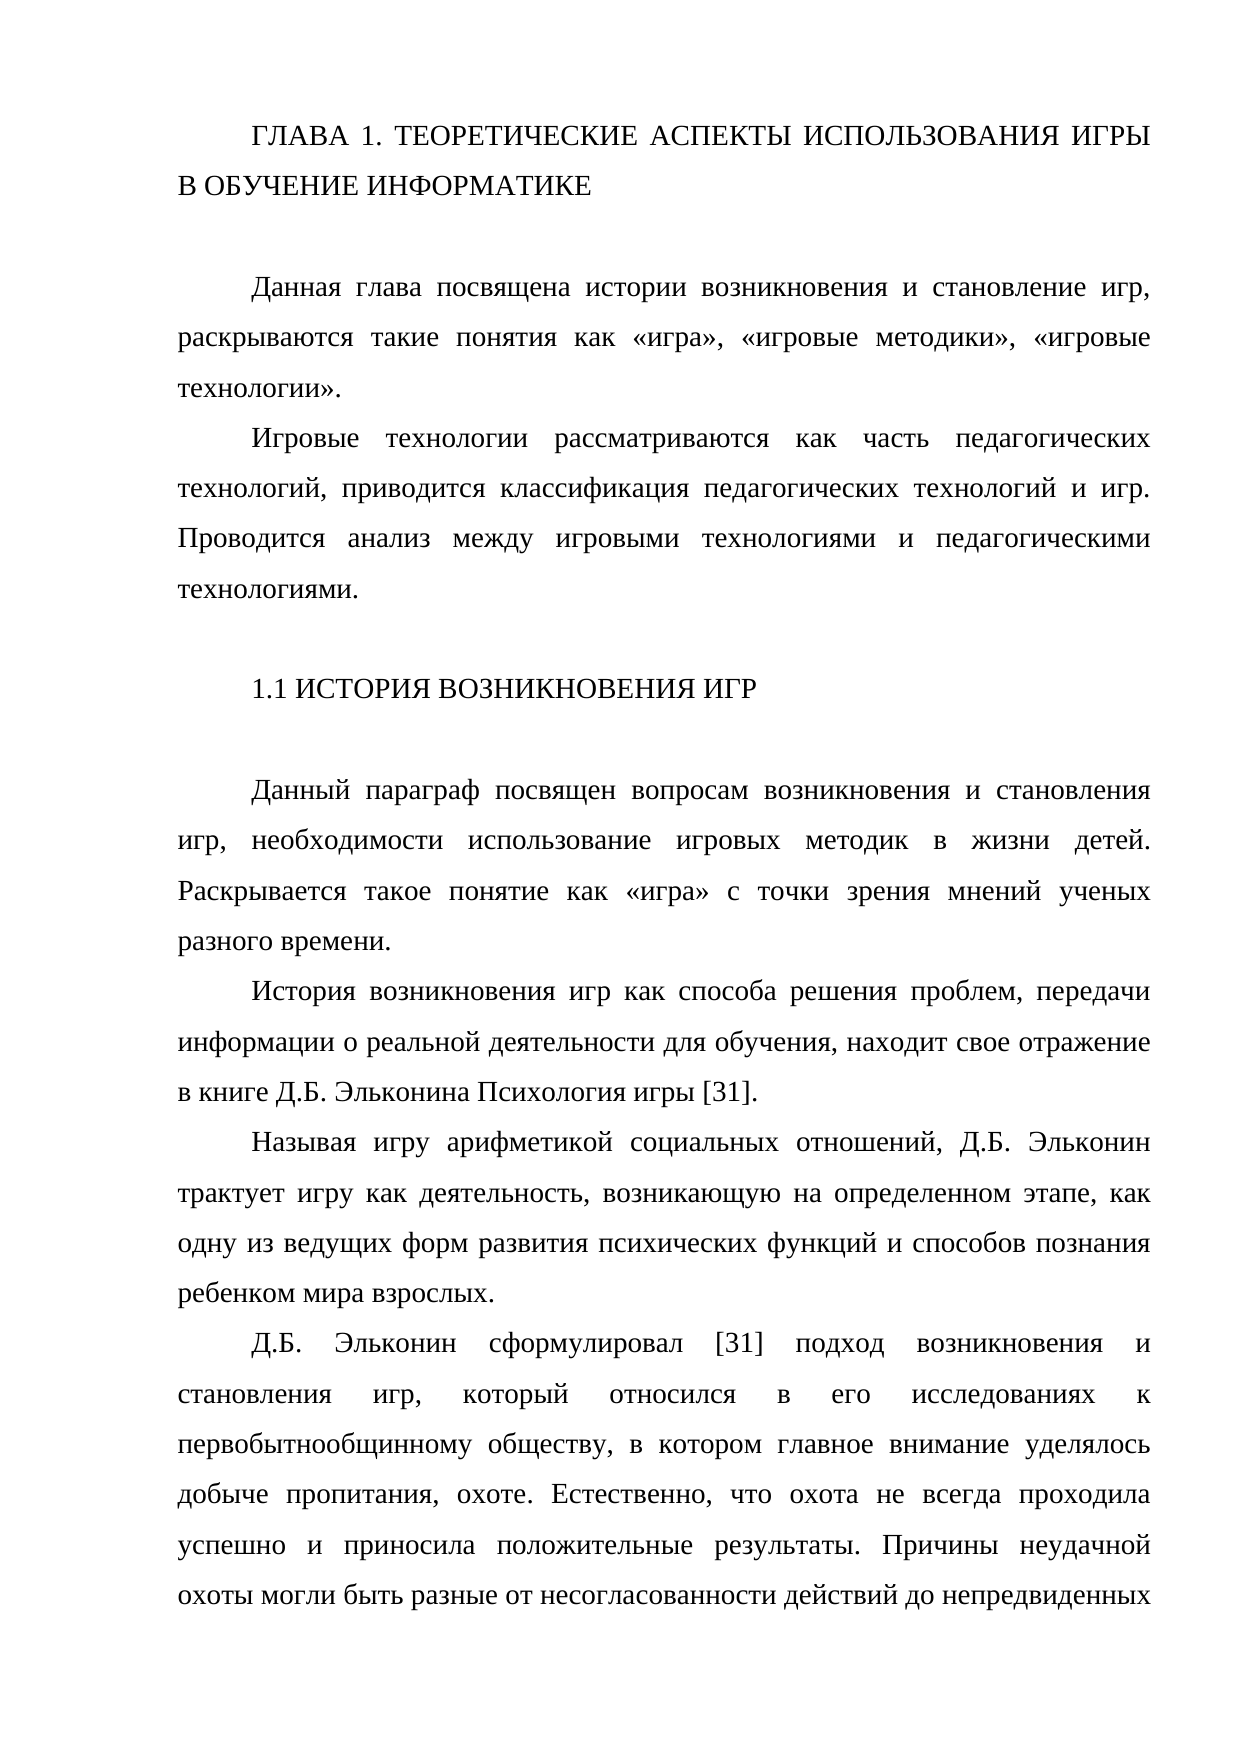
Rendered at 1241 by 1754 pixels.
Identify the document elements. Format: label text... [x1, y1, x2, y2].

text 1.1 История возникновения игр [177, 672, 1152, 705]
text Игровые технологии рассматриваются как часть педагогических технологий, приводится классификация педагогических технологий и игр. Проводится анализ между игровыми технологиями и педагогическими технологиями. [177, 420, 1152, 604]
text История возникновения игр как способа решения проблем, передачи информации о реальной деятельности для обучения, находит свое отражение в книге Д.Б. Эльконина Психология игры [31]. [177, 973, 1152, 1108]
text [177, 1326, 1152, 1611]
text Называя игру арифметикой социальных отношений, Д.Б. Эльконин трактует игру как деятельность, возникающую на определенном этапе, как одну из ведущих форм развития психических функций и способов познания ребенком мира взрослых. [177, 1124, 1152, 1309]
text Глава 1. Теоретические аспекты использования игры В Обучение информатике [177, 118, 1152, 202]
text Данная глава посвящена истории возникновения и становление игр, раскрываются такие понятия как «игра», «игровые методики», «игровые технологии». [177, 269, 1152, 403]
text Данный параграф посвящен вопросам возникновения и становления игр, необходимости использование игровых методик в жизни детей. Раскрывается такое понятие как «игра» с точки зрения мнений ученых разного времени. [177, 772, 1152, 957]
